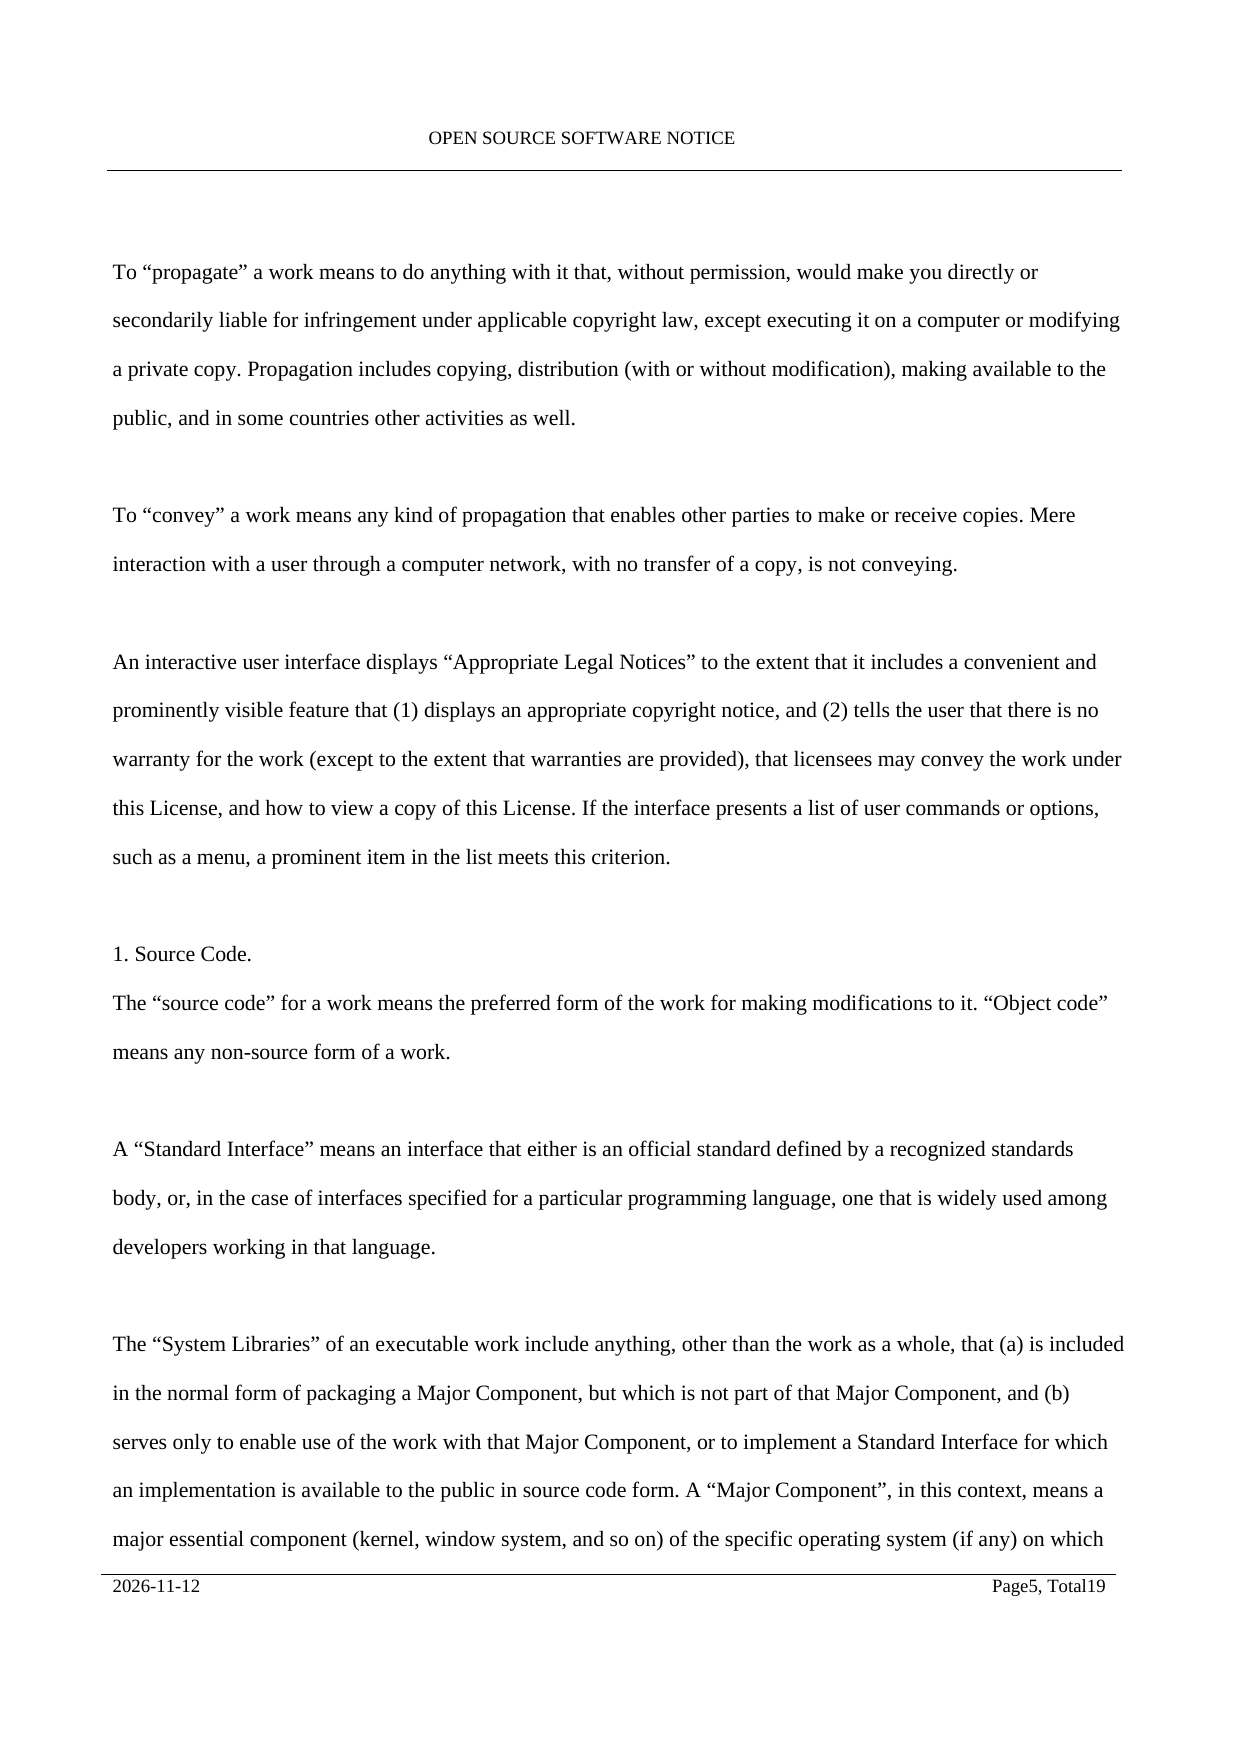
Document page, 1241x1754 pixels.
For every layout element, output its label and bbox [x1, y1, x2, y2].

text [112, 206, 1128, 1555]
